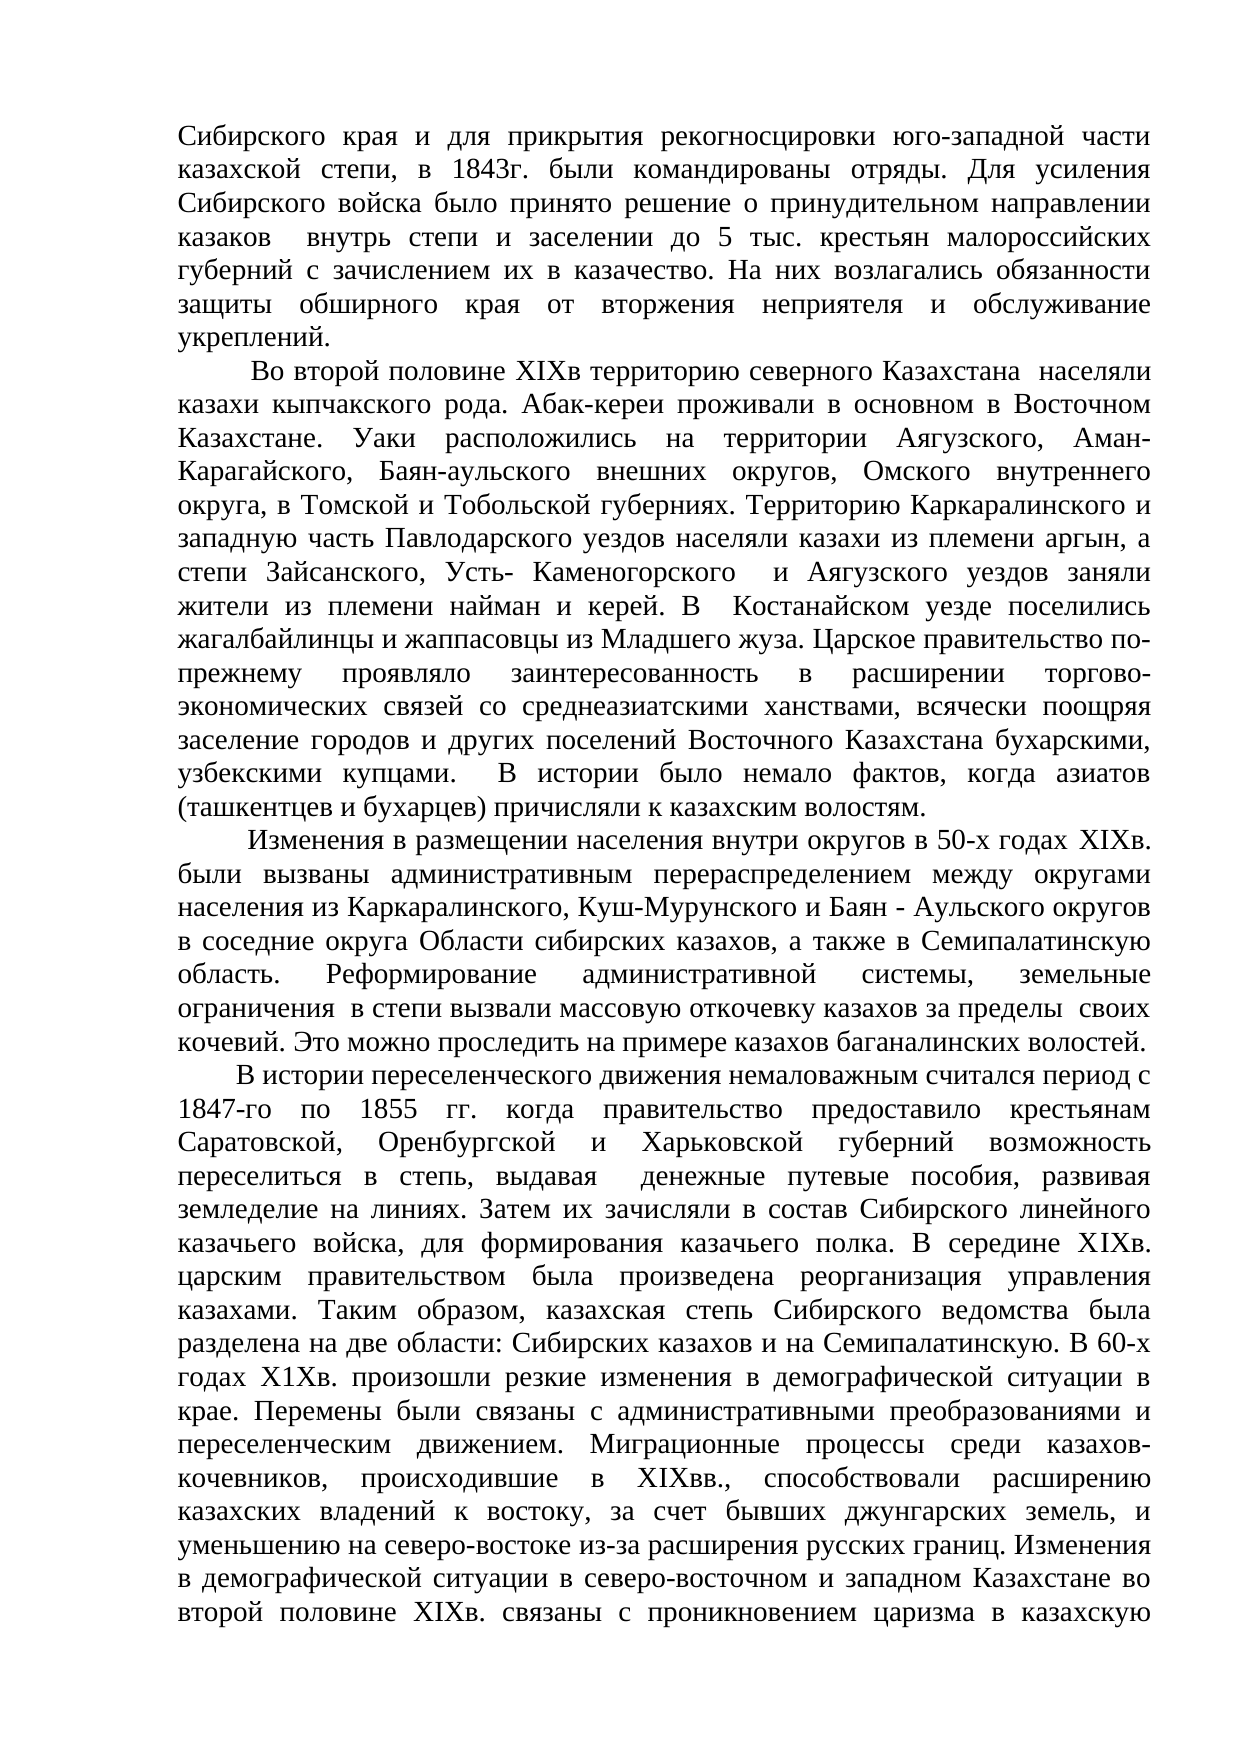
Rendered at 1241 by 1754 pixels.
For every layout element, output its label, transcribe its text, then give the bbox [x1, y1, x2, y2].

text Во второй половине XIXв территорию северного Казахстана населяли казахи кыпчакского рода. Абак-кереи проживали в основном в Восточном Казахстане. Уаки расположились на территории Аягузского, Аман-Карагайского, Баян-аульского внешних округов, Омского внутреннего округа, в Томской и Тобольской губерниях. Территорию Каркаралинского и западную часть Павлодарского уездов населяли казахи из племени аргын, а степи Зайсанского, Усть- Каменогорского и Аягузского уездов заняли жители из племени найман и керей. В Костанайском уезде поселились жагалбайлинцы и жаппасовцы из Младшего жуза. Царское правительство по-прежнему проявляло заинтересованность в расширении торгово-экономических связей со среднеазиатскими ханствами, всячески поощряя заселение городов и других поселений Восточного Казахстана бухарскими, узбекскими купцами. В истории было немало фактов, когда азиатов (ташкентцев и бухарцев) причисляли к казахским волостям. [177, 353, 1152, 822]
text Изменения в размещении населения внутри округов в 50-х годах XIXв. были вызваны административным перераспределением между округами населения из Каркаралинского, Куш-Мурунского и Баян - Аульского округов в соседние округа Области сибирских казахов, а также в Семипалатинскую область. Реформирование административной системы, земельные ограничения в степи вызвали массовую откочевку казахов за пределы своих кочевий. Это можно проследить на примере казахов баганалинских волостей. [177, 822, 1152, 1057]
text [177, 1057, 1152, 1627]
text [177, 118, 1152, 353]
